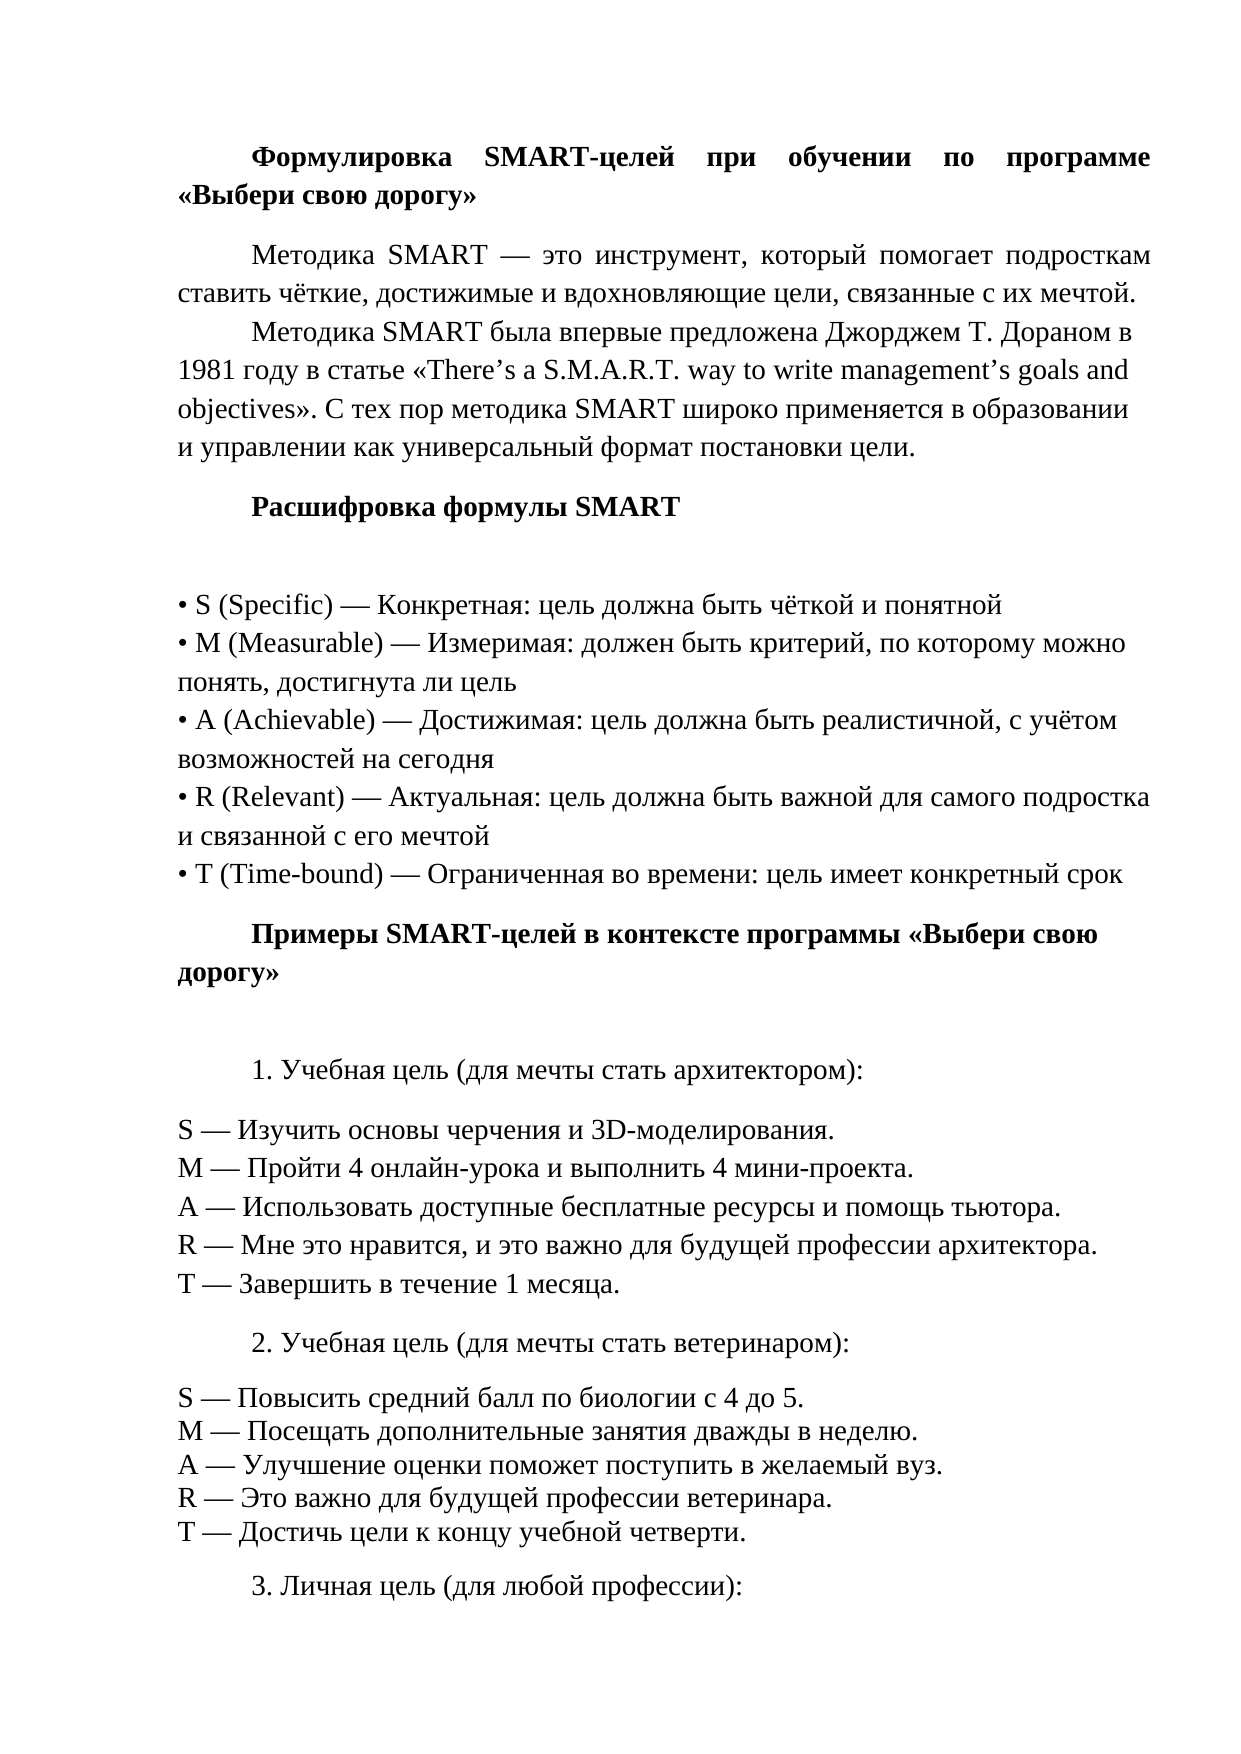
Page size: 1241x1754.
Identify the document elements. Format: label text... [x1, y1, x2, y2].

text 3. Личная цель (для любой профессии): [177, 1568, 1152, 1602]
text • S (Specific) — Конкретная: цель должна быть чёткой и понятной • M (Measurable) — Измеримая: должен быть критерий, по которому можно понять, достигнута ли цель • A (Achievable) — Достижимая: цель должна быть реалистичной, с учётом возможностей на сегодня • R (Relevant) — Актуальная: цель должна быть важной для самого подростка и связанной с его мечтой • T (Time-bound) — Ограниченная во времени: цель имеет конкретный срок [177, 587, 1152, 890]
text 2. Учебная цель (для мечты стать ветеринаром): [177, 1325, 1152, 1359]
text S — Повысить средний балл по биологии с 4 до 5. M — Посещать дополнительные занятия дважды в неделю. A — Улучшение оценки поможет поступить в желаемый вуз. R — Это важно для будущей профессии ветеринара. T — Достичь цели к концу учебной четверти. [177, 1380, 1152, 1547]
text 1. Учебная цель (для мечты стать архитектором): [177, 1052, 1152, 1086]
text S — Изучить основы черчения и 3D-моделирования. M — Пройти 4 онлайн-урока и выполнить 4 мини-проекта. A — Использовать доступные бесплатные ресурсы и помощь тьютора. R — Мне это нравится, и это важно для будущей профессии архитектора. T — Завершить в течение 1 месяца. [177, 1112, 1152, 1299]
text Расшифровка формулы SMART [177, 489, 1152, 522]
text Примеры SMART-целей в контексте программы «Выбери свою дорогу» [177, 916, 1152, 988]
text Методика SMART — это инструмент, который помогает подросткам ставить чёткие, достижимые и вдохновляющие цели, связанные с их мечтой. [177, 237, 1152, 309]
text Формулировка SMART-целей при обучении по программе «Выбери свою дорогу» [177, 139, 1152, 211]
text Методика SMART была впервые предложена Джорджем Т. Дораном в 1981 году в статье «There’s a S.M.A.R.T. way to write management’s goals and objectives». С тех пор методика SMART широко применяется в образовании и управлении как универсальный формат постановки цели. [177, 314, 1152, 463]
